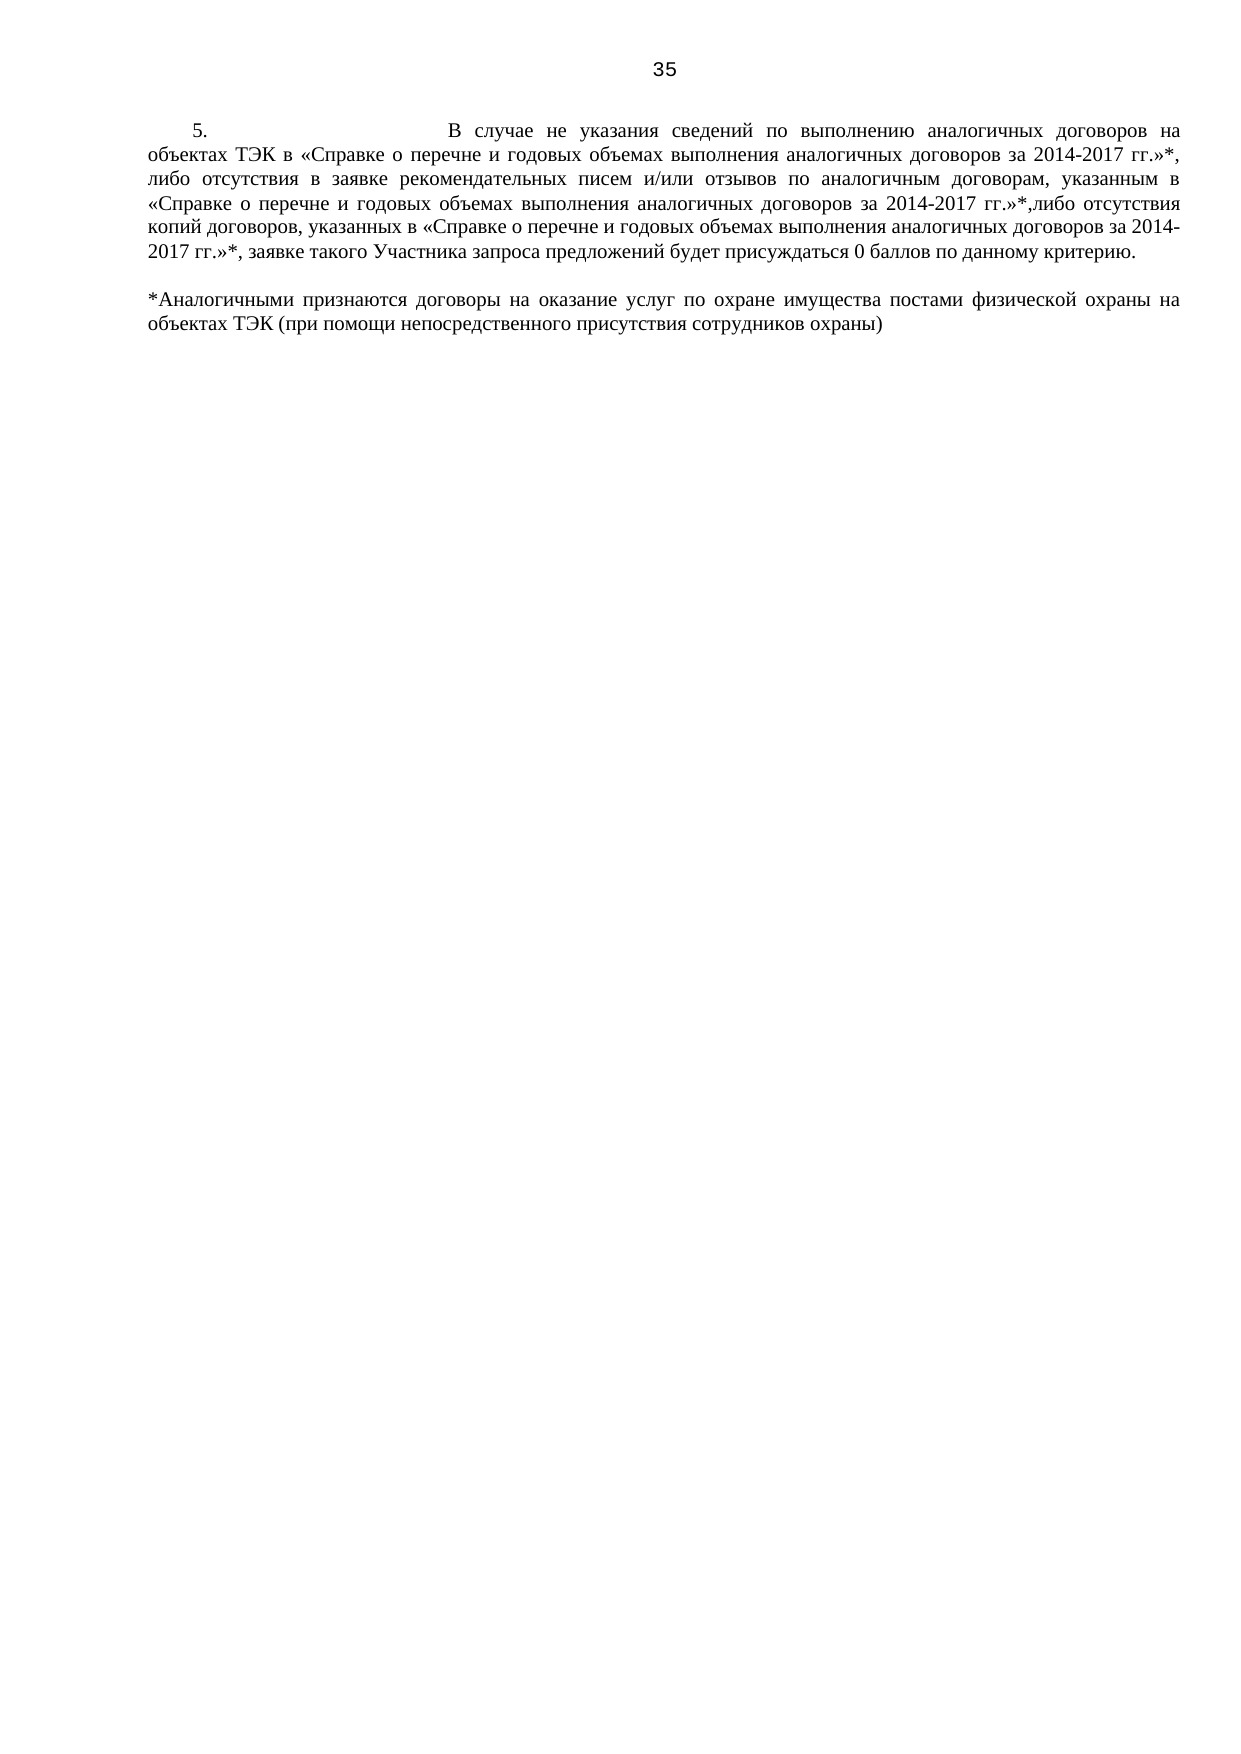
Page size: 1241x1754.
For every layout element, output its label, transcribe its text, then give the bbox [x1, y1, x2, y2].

text *Аналогичными признаются договоры на оказание услуг по охране имущества постами физической охраны на объектах ТЭК (при помощи непосредственного присутствия сотрудников охраны) [148, 287, 1181, 335]
list В случае не указания сведений по выполнению аналогичных договоров на объектах ТЭК в «Справке о перечне и годовых объемах выполнения аналогичных договоров за 2014-2017 гг.»*, либо отсутствия в заявке рекомендательных писем и/или отзывов по аналогичным договорам, указанным в «Справке о перечне и годовых объемах выполнения аналогичных договоров за 2014-2017 гг.»*,либо отсутствия копий договоров, указанных в «Справке о перечне и годовых объемах выполнения аналогичных договоров за 2014-2017 гг.»*, заявке такого Участника запроса предложений будет присуждаться 0 баллов по данному критерию. [148, 118, 1181, 263]
